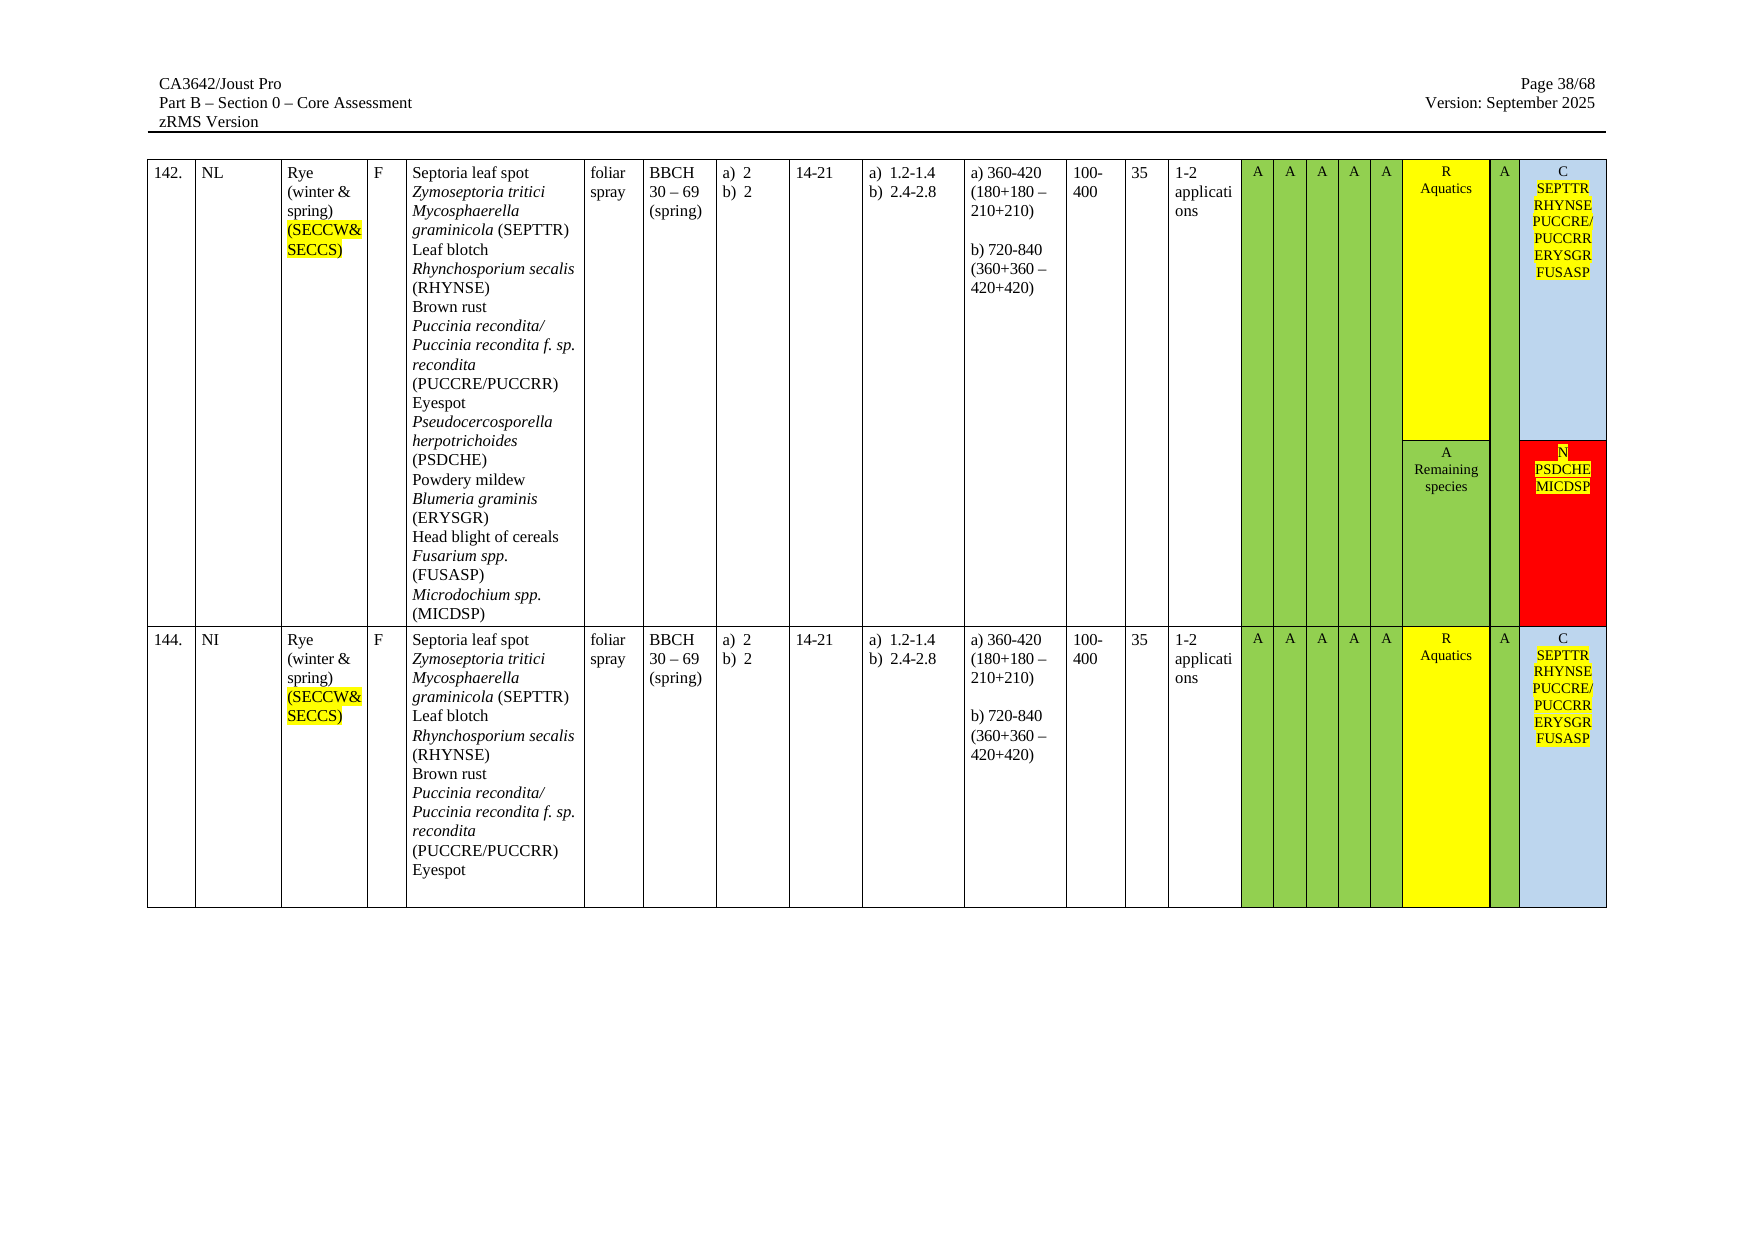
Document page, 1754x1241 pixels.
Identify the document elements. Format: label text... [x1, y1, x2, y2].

table_cell a) 2 b) 2 [717, 160, 789, 626]
table_cell A [1491, 627, 1519, 907]
table_cell A [1371, 160, 1402, 626]
table_cell A [1274, 160, 1306, 626]
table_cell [965, 627, 1066, 907]
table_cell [282, 160, 367, 626]
table_cell F [368, 160, 406, 626]
table_cell 35 [1126, 160, 1168, 626]
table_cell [282, 627, 367, 907]
table_cell A [1339, 160, 1370, 626]
table_cell A [1491, 160, 1519, 626]
table_cell F [368, 627, 406, 907]
table_cell A [1242, 160, 1273, 626]
table_cell 1-2 applications [1169, 627, 1241, 907]
table_cell A [1274, 627, 1306, 907]
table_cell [407, 160, 584, 626]
table_cell NI [196, 627, 281, 907]
table_cell A [1242, 627, 1273, 907]
table_cell C SEPTTR RHYNSE PUCCRE/ PUCCRR ERYSGR FUSASP [1520, 627, 1606, 907]
table_cell N PSDCHE MICDSP [1520, 441, 1606, 626]
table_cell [644, 627, 716, 907]
table_cell A [1339, 627, 1370, 907]
table_cell a) 2 b) 2 [717, 627, 789, 907]
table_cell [644, 160, 716, 626]
table_cell A [1371, 627, 1402, 907]
table_cell R Aquatics [1403, 160, 1489, 440]
table_cell 35 [1126, 627, 1168, 907]
table_cell C SEPTTR RHYNSE PUCCRE/ PUCCRR ERYSGR FUSASP [1520, 160, 1606, 440]
table_cell 1-2 applications [1169, 160, 1241, 626]
table_cell A Remaining species [1403, 441, 1489, 626]
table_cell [863, 627, 964, 907]
table_cell [148, 627, 195, 907]
table_cell R Aquatics [1403, 627, 1489, 907]
table_cell [148, 160, 195, 626]
table_cell A [1307, 160, 1338, 626]
table_cell 100-400 [1067, 160, 1125, 626]
table_cell 100-400 [1067, 627, 1125, 907]
table_cell A [1307, 627, 1338, 907]
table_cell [965, 160, 1066, 626]
table_cell 14-21 [790, 160, 862, 626]
table_cell NL [196, 160, 281, 626]
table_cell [407, 627, 584, 907]
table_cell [863, 160, 964, 626]
table_cell foliar spray [585, 160, 643, 626]
table_cell foliar spray [585, 627, 643, 907]
table_cell 14-21 [790, 627, 862, 907]
